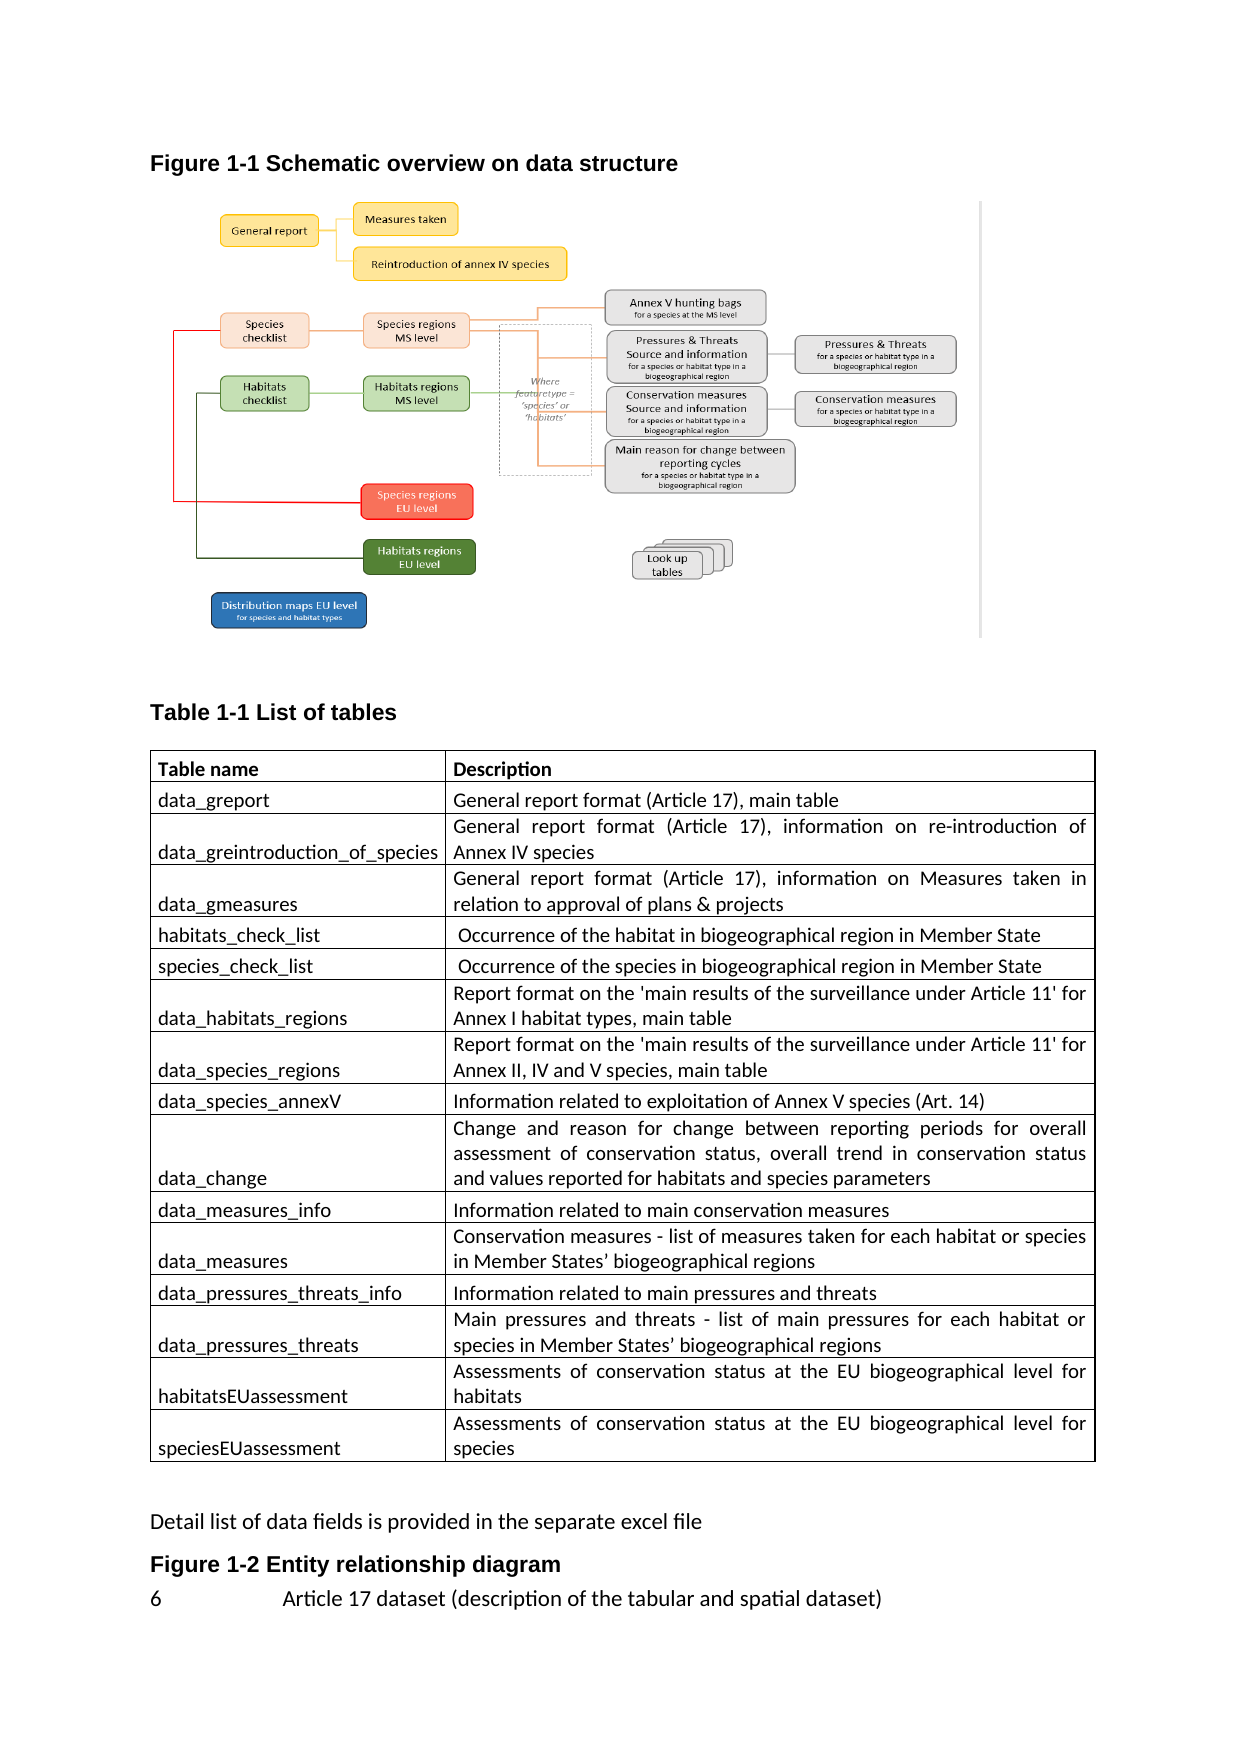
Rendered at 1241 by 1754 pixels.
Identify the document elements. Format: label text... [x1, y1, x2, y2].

table_cell Main pressures and threats - list of main pressures for each habitat or species in Member States’ biogeographical regions [446, 1306, 1094, 1357]
table_cell Information related to main pressures and threats [446, 1275, 1094, 1305]
table_cell Report format on the 'main results of the surveillance under Article 11' for Annex I habitat types, main table [446, 980, 1094, 1031]
table_cell data_species_regions [151, 1032, 445, 1082]
table_cell General report format (Article 17), information on Measures taken in relation to approval of plans & projects [446, 865, 1094, 916]
table_cell data_pressures_threats [151, 1306, 445, 1357]
table_header Description [446, 751, 1094, 781]
table_header Table name [151, 751, 445, 781]
table_cell species_check_list [151, 949, 445, 979]
picture [155, 201, 982, 638]
table_cell data_measures [151, 1223, 445, 1274]
text Detail list of data fields is provided in the separate excel file [150, 1507, 1090, 1535]
text Figure 1-2 Entity relationship diagram [150, 1551, 1090, 1578]
text Figure 1-1 Schematic overview on data structure [150, 150, 1090, 176]
table_cell habitats_check_list [151, 917, 445, 947]
table_cell Change and reason for change between reporting periods for overall assessment of conservation status, overall trend in conservation status and values reported for habitats and species parameters [446, 1115, 1094, 1191]
table_cell data_gmeasures [151, 865, 445, 916]
table_cell data_species_annexV [151, 1084, 445, 1114]
table_cell Occurrence of the habitat in biogeographical region in Member State [446, 917, 1094, 947]
table_cell Assessments of conservation status at the EU biogeographical level for habitats [446, 1358, 1094, 1409]
table_cell speciesEUassessment [151, 1410, 445, 1461]
table_cell Report format on the 'main results of the surveillance under Article 11' for Annex II, IV and V species, main table [446, 1032, 1094, 1082]
table_cell habitatsEUassessment [151, 1358, 445, 1409]
text Table 1-1 List of tables [150, 699, 1090, 725]
table_cell data_habitats_regions [151, 980, 445, 1031]
table_cell data_change [151, 1115, 445, 1191]
table_cell Conservation measures - list of measures taken for each habitat or species in Member States’ biogeographical regions [446, 1223, 1094, 1274]
table_cell Information related to main conservation measures [446, 1192, 1094, 1222]
table_cell data_measures_info [151, 1192, 445, 1222]
table_cell Occurrence of the species in biogeographical region in Member State [446, 949, 1094, 979]
table_cell data_greport [151, 782, 445, 812]
table_cell Information related to exploitation of Annex V species (Art. 14) [446, 1084, 1094, 1114]
table_cell Assessments of conservation status at the EU biogeographical level for species [446, 1410, 1094, 1461]
table_cell General report format (Article 17), main table [446, 782, 1094, 812]
table_cell General report format (Article 17), information on re-introduction of Annex IV species [446, 814, 1094, 864]
table_cell data_pressures_threats_info [151, 1275, 445, 1305]
table_cell data_greintroduction_of_species [151, 814, 445, 864]
